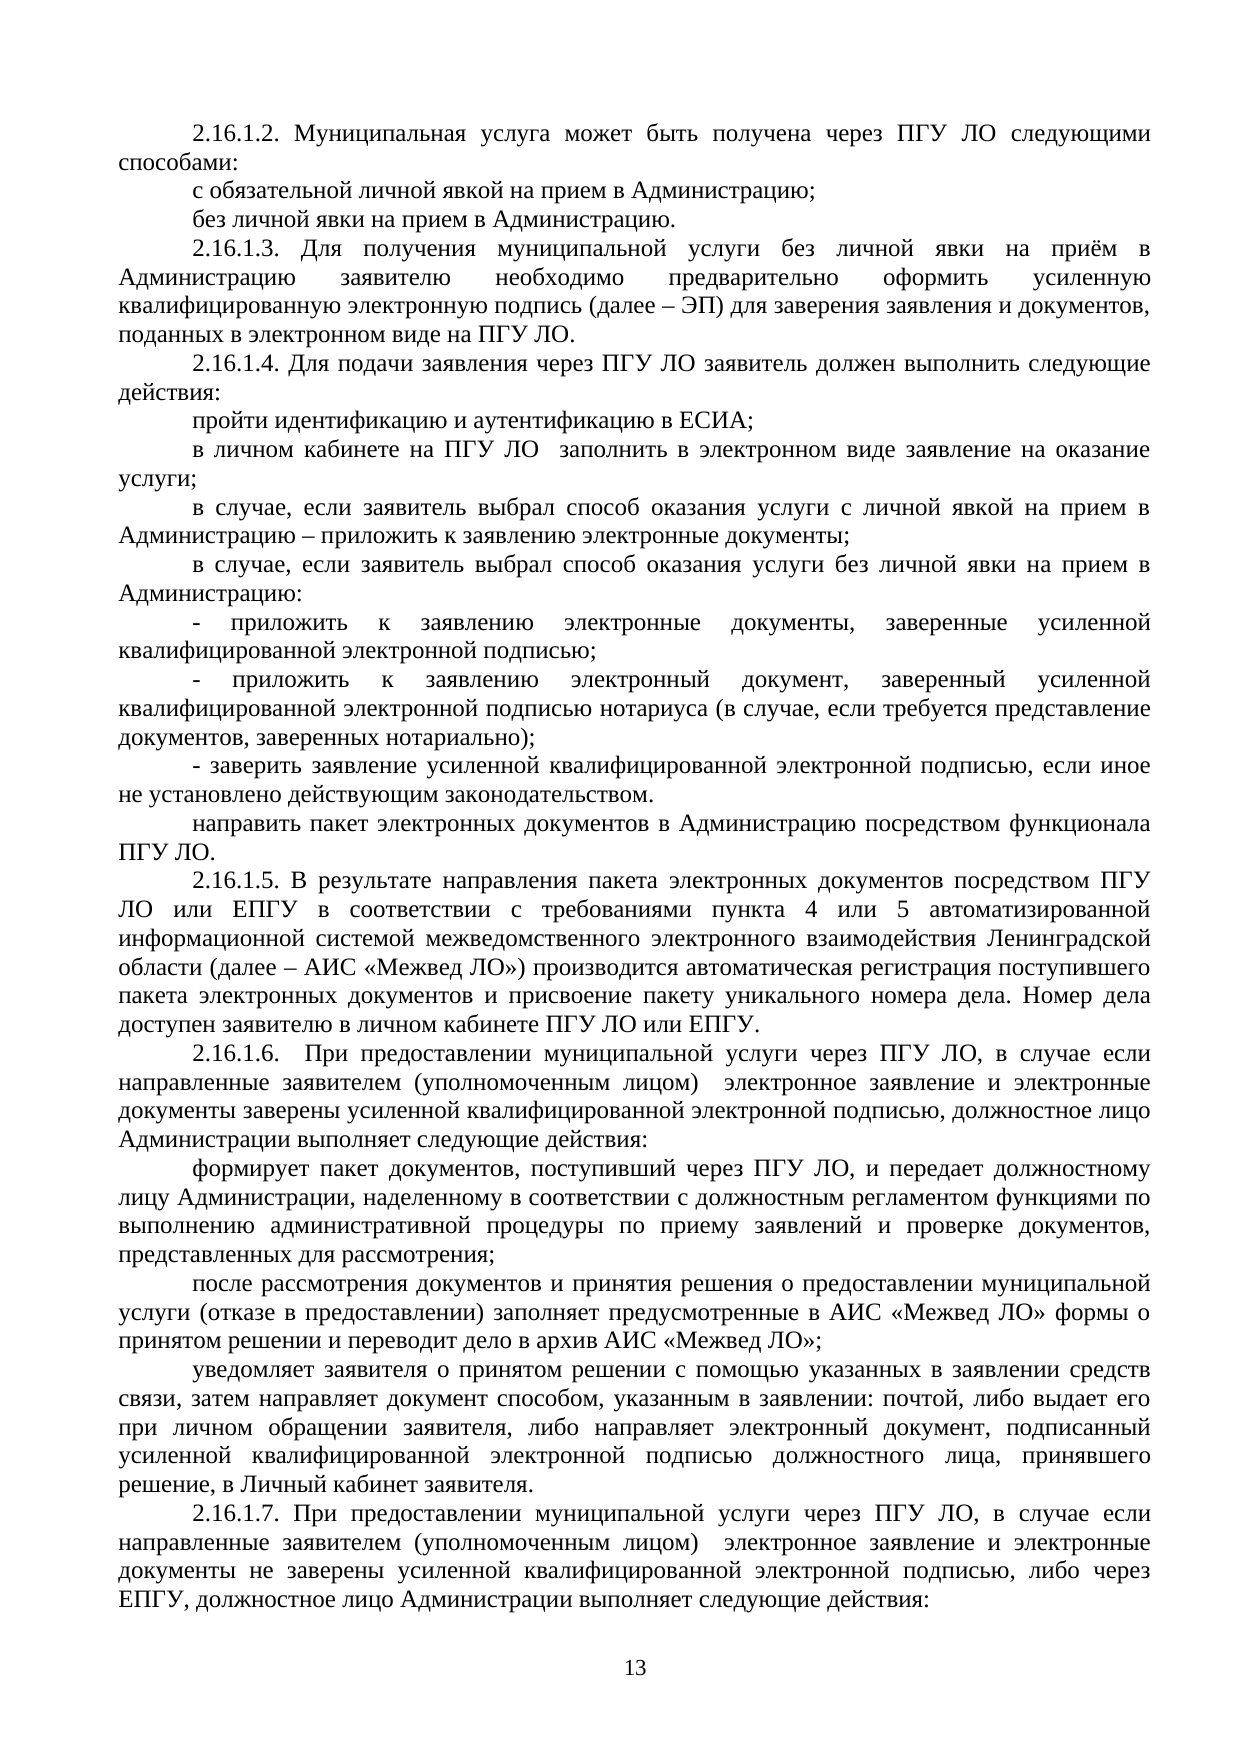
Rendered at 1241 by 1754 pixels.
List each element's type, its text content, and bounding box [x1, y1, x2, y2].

text без личной явки на прием в Администрацию. [118, 204, 1152, 233]
text пройти идентификацию и аутентификацию в ЕСИА; [118, 406, 1152, 434]
text в случае, если заявитель выбрал способ оказания услуги с личной явкой на прием в Администрацию – приложить к заявлению электронные документы; [118, 492, 1152, 549]
text после рассмотрения документов и принятия решения о предоставлении муниципальной услуги (отказе в предоставлении) заполняет предусмотренные в АИС «Межвед ЛО» формы о принятом решении и переводит дело в архив АИС «Межвед ЛО»; [118, 1268, 1152, 1354]
text 2.16.1.5. В результате направления пакета электронных документов посредством ПГУ ЛО или ЕПГУ в соответствии с требованиями пункта 4 или 5 автоматизированной информационной системой межведомственного электронного взаимодействия Ленинградской области (далее – АИС «Межвед ЛО») производится автоматическая регистрация поступившего пакета электронных документов и присвоение пакету уникального номера дела. Номер дела доступен заявителю в личном кабинете ПГУ ЛО или ЕПГУ. [118, 866, 1152, 1038]
text уведомляет заявителя о принятом решении с помощью указанных в заявлении средств связи, затем направляет документ способом, указанным в заявлении: почтой, либо выдает его при личном обращении заявителя, либо направляет электронный документ, подписанный усиленной квалифицированной электронной подписью должностного лица, принявшего решение, в Личный кабинет заявителя. [118, 1354, 1152, 1498]
text 2.16.1.6. При предоставлении муниципальной услуги через ПГУ ЛО, в случае если направленные заявителем (уполномоченным лицом) электронное заявление и электронные документы заверены усиленной квалифицированной электронной подписью, должностное лицо Администрации выполняет следующие действия: [118, 1038, 1152, 1153]
text направить пакет электронных документов в Администрацию посредством функционала ПГУ ЛО. [118, 808, 1152, 866]
text в случае, если заявитель выбрал способ оказания услуги без личной явки на прием в Администрацию: [118, 549, 1152, 607]
text 2.16.1.7. При предоставлении муниципальной услуги через ПГУ ЛО, в случае если направленные заявителем (уполномоченным лицом) электронное заявление и электронные документы не заверены усиленной квалифицированной электронной подписью, либо через ЕПГУ, должностное лицо Администрации выполняет следующие действия: [118, 1498, 1152, 1613]
text 2.16.1.4. Для подачи заявления через ПГУ ЛО заявитель должен выполнить следующие действия: [118, 348, 1152, 406]
text формирует пакет документов, поступивший через ПГУ ЛО, и передает должностному лицу Администрации, наделенному в соответствии с должностным регламентом функциями по выполнению административной процедуры по приему заявлений и проверке документов, представленных для рассмотрения; [118, 1153, 1152, 1268]
text 2.16.1.3. Для получения муниципальной услуги без личной явки на приём в Администрацию заявителю необходимо предварительно оформить усиленную квалифицированную электронную подпись (далее – ЭП) для заверения заявления и документов, поданных в электронном виде на ПГУ ЛО. [118, 233, 1152, 348]
text 2.16.1.2. Муниципальная услуга может быть получена через ПГУ ЛО следующими способами: [118, 118, 1152, 176]
text в личном кабинете на ПГУ ЛО заполнить в электронном виде заявление на оказание услуги; [118, 434, 1152, 492]
text - приложить к заявлению электронные документы, заверенные усиленной квалифицированной электронной подписью; [118, 607, 1152, 664]
text с обязательной личной явкой на прием в Администрацию; [118, 176, 1152, 204]
text - приложить к заявлению электронный документ, заверенный усиленной квалифицированной электронной подписью нотариуса (в случае, если требуется представление документов, заверенных нотариально); [118, 664, 1152, 751]
text - заверить заявление усиленной квалифицированной электронной подписью, если иное не установлено действующим законодательством. [118, 751, 1152, 808]
